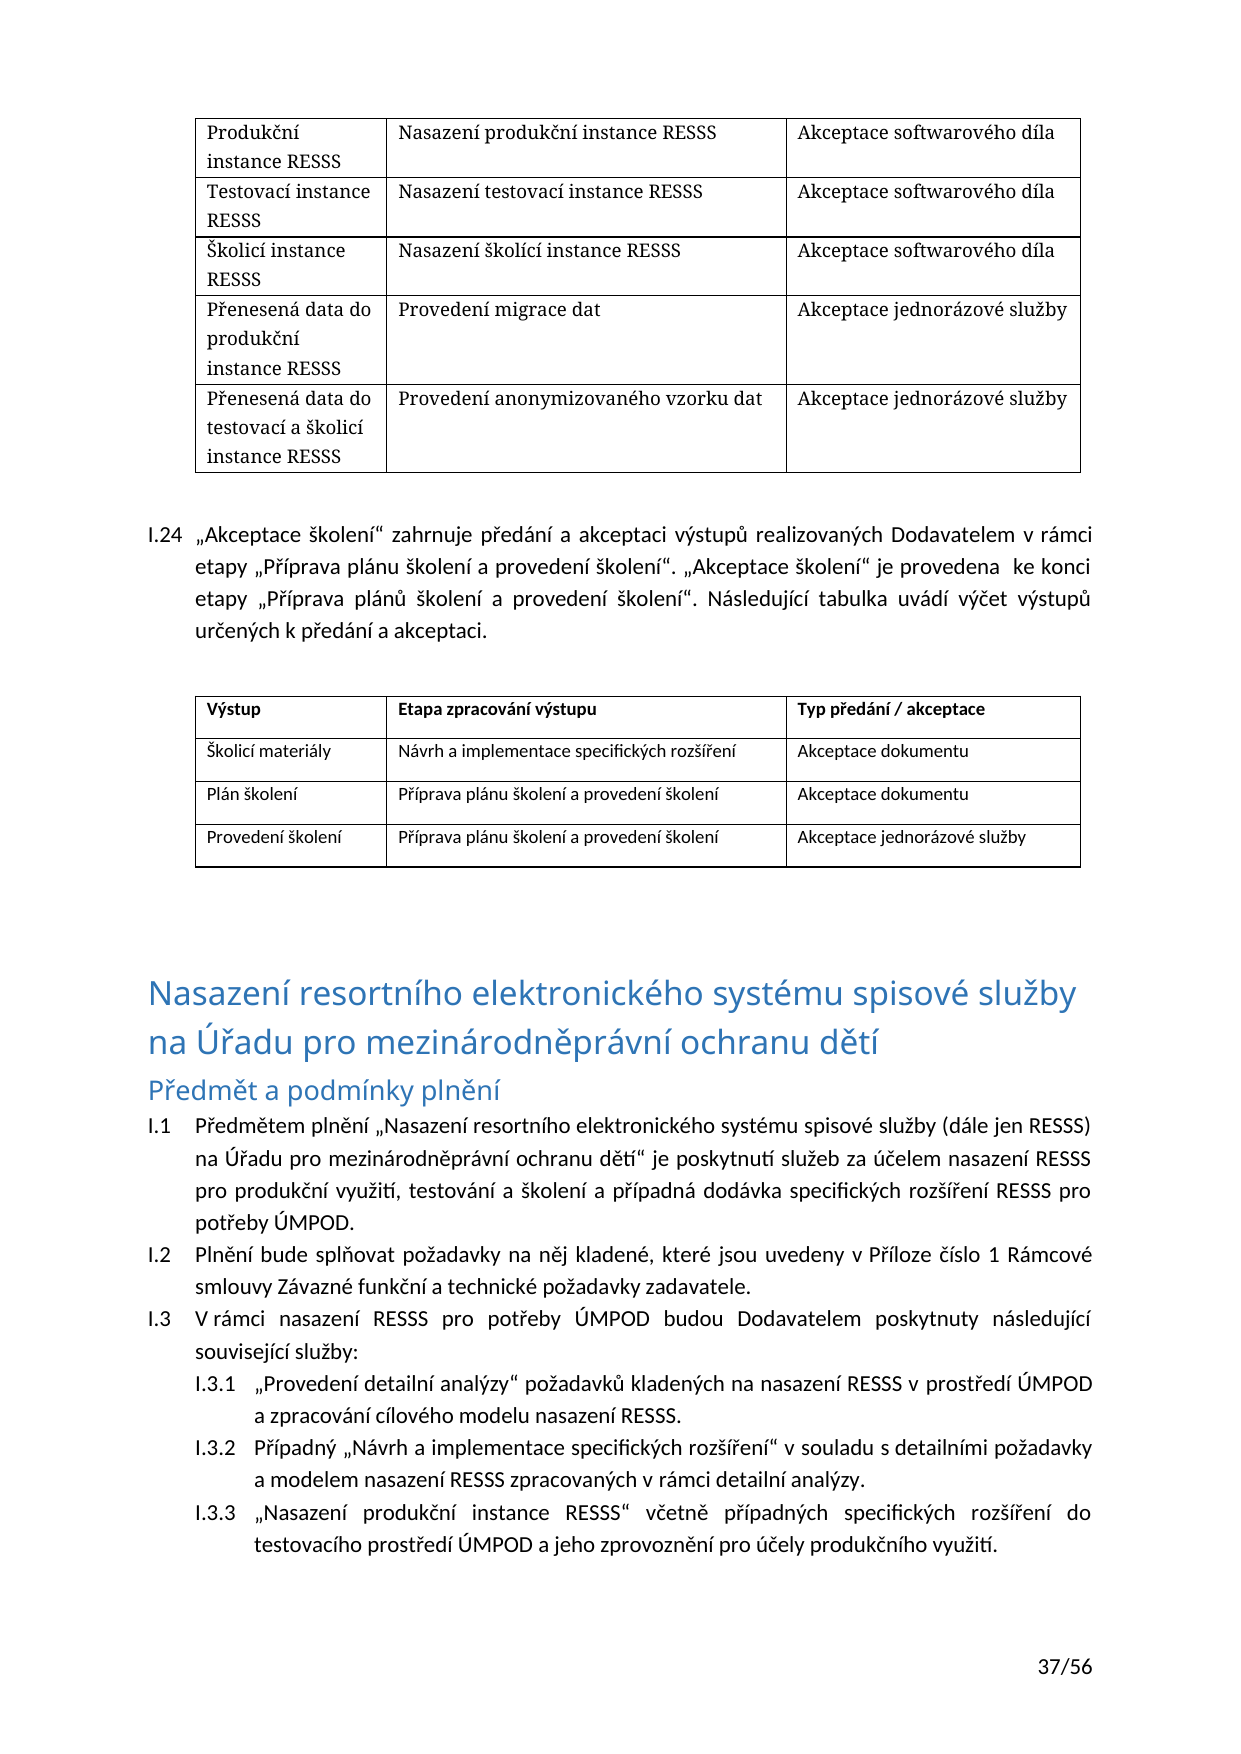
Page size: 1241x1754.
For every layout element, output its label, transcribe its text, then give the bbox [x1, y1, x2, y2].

list V rámci nasazení RESSS pro potřeby ÚMPOD budou Dodavatelem poskytnuty následující související služby: [148, 1304, 1093, 1365]
table_cell Přenesená data do produkční instance RESSS [196, 296, 386, 384]
table_cell Akceptace dokumentu [787, 782, 1080, 824]
list „Nasazení produkční instance RESSS“ včetně případných specifických rozšíření do testovacího prostředí ÚMPOD a jeho zprovoznění pro účely produkčního využití. [195, 1498, 1093, 1558]
table_cell Produkční instance RESSS [196, 119, 386, 177]
table_cell Akceptace jednorázové služby [787, 385, 1080, 472]
table_cell Nasazení školící instance RESSS [387, 238, 786, 295]
table_header Typ předání / akceptace [787, 697, 1080, 738]
list „Akceptace školení“ zahrnuje předání a akceptaci výstupů realizovaných Dodavatelem v rámci etapy „Příprava plánu školení a provedení školení“. „Akceptace školení“ je provedena ke konci etapy „Příprava plánů školení a provedení školení“. Následující tabulka uvádí výčet výstupů určených k předání a akceptaci. [148, 520, 1093, 644]
table_header Etapa zpracování výstupu [387, 697, 786, 738]
table_cell Provedení školení [196, 825, 386, 866]
table_cell Akceptace softwarového díla [787, 119, 1080, 177]
table_header Výstup [196, 697, 386, 738]
subtitle Předmět a podmínky plnění [148, 1072, 1093, 1108]
table_cell Nasazení produkční instance RESSS [387, 119, 786, 177]
table_cell Provedení migrace dat [387, 296, 786, 384]
table_cell Testovací instance RESSS [196, 178, 386, 236]
list Případný „Návrh a implementace specifických rozšíření“ v souladu s detailními požadavky a modelem nasazení RESSS zpracovaných v rámci detailní analýzy. [195, 1433, 1093, 1493]
table_cell Školicí instance RESSS [196, 238, 386, 295]
table_cell Příprava plánu školení a provedení školení [387, 825, 786, 866]
table_cell Příprava plánu školení a provedení školení [387, 782, 786, 824]
list „Provedení detailní analýzy“ požadavků kladených na nasazení RESSS v prostředí ÚMPOD a zpracování cílového modelu nasazení RESSS. [195, 1369, 1093, 1429]
table_cell Návrh a implementace specifických rozšíření [387, 739, 786, 781]
subtitle Nasazení resortního elektronického systému spisové služby na Úřadu pro mezinárodněprávní ochranu dětí [148, 969, 1093, 1064]
table_cell Akceptace dokumentu [787, 739, 1080, 781]
table_cell Plán školení [196, 782, 386, 824]
table_cell Akceptace jednorázové služby [787, 825, 1080, 866]
table_cell Akceptace softwarového díla [787, 178, 1080, 236]
table_cell Akceptace jednorázové služby [787, 296, 1080, 384]
table_cell Nasazení testovací instance RESSS [387, 178, 786, 236]
table_cell Akceptace softwarového díla [787, 238, 1080, 295]
table_cell Školicí materiály [196, 739, 386, 781]
list Plnění bude splňovat požadavky na něj kladené, které jsou uvedeny v Příloze číslo 1 Rámcové smlouvy Závazné funkční a technické požadavky zadavatele. [148, 1240, 1093, 1300]
table_cell Přenesená data do testovací a školicí instance RESSS [196, 385, 386, 472]
table_cell Provedení anonymizovaného vzorku dat [387, 385, 786, 472]
list Předmětem plnění „Nasazení resortního elektronického systému spisové služby (dále jen RESSS) na Úřadu pro mezinárodněprávní ochranu dětí“ je poskytnutí služeb za účelem nasazení RESSS pro produkční využití, testování a školení a případná dodávka specifických rozšíření RESSS pro potřeby ÚMPOD. [148, 1111, 1093, 1236]
